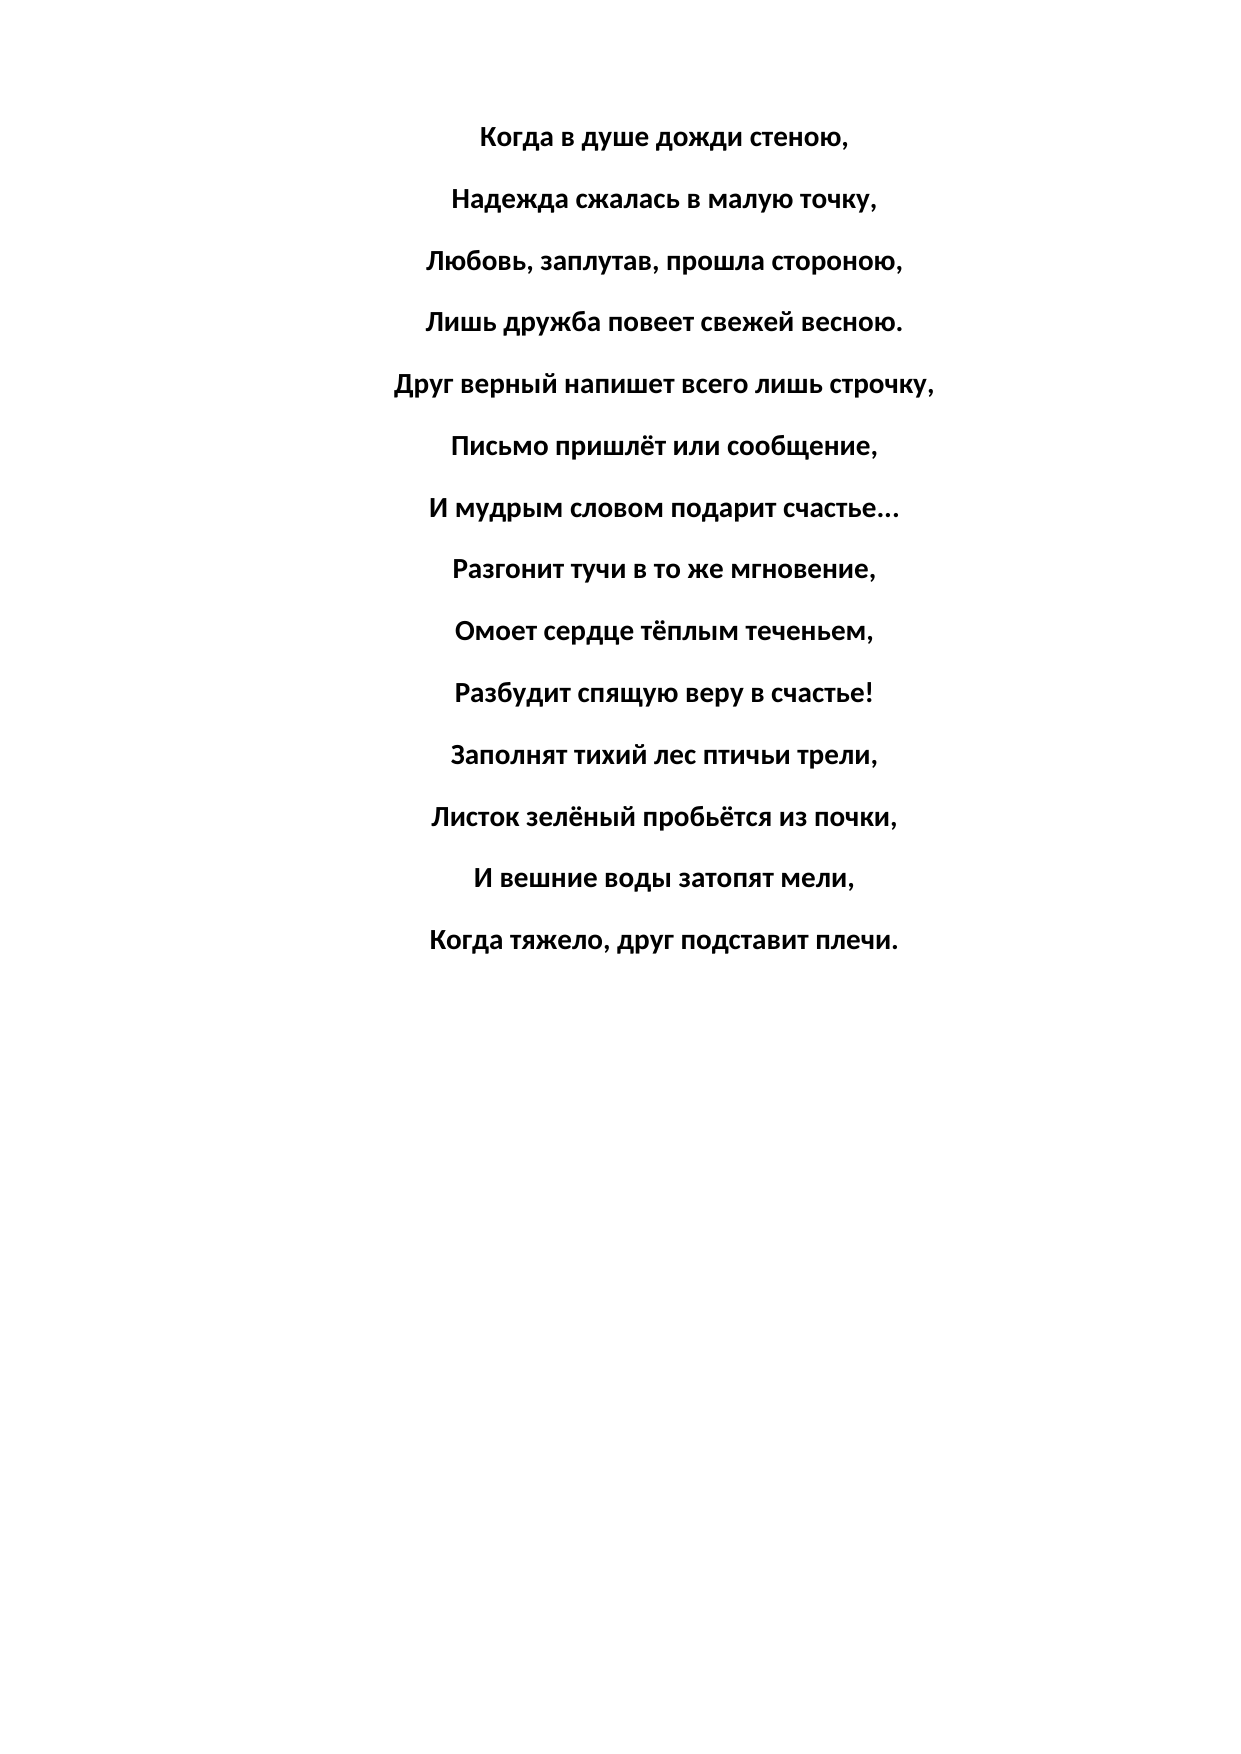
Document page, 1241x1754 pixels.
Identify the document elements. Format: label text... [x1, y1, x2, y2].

text Заполнят тихий лес птичьи трели, [177, 736, 1152, 771]
text И мудрым словом подарит счастье... [177, 489, 1152, 524]
text Лишь дружба повеет свежей весною. [177, 303, 1152, 339]
text Разбудит спящую веру в счастье! [177, 674, 1152, 710]
text Друг верный напишет всего лишь строчку, [177, 365, 1152, 401]
text Любовь, заплутав, прошла стороною, [177, 242, 1152, 277]
text И вешние воды затопят мели, [177, 859, 1152, 895]
text Надежда сжалась в малую точку, [177, 180, 1152, 216]
text Омоет сердце тёплым теченьем, [177, 612, 1152, 648]
text Листок зелёный пробьётся из почки, [177, 798, 1152, 833]
text Когда тяжело, друг подставит плечи. [177, 921, 1152, 957]
text Письмо пришлёт или сообщение, [177, 427, 1152, 463]
text Когда в душе дожди стеною, [177, 118, 1152, 154]
text Разгонит тучи в то же мгновение, [177, 551, 1152, 586]
